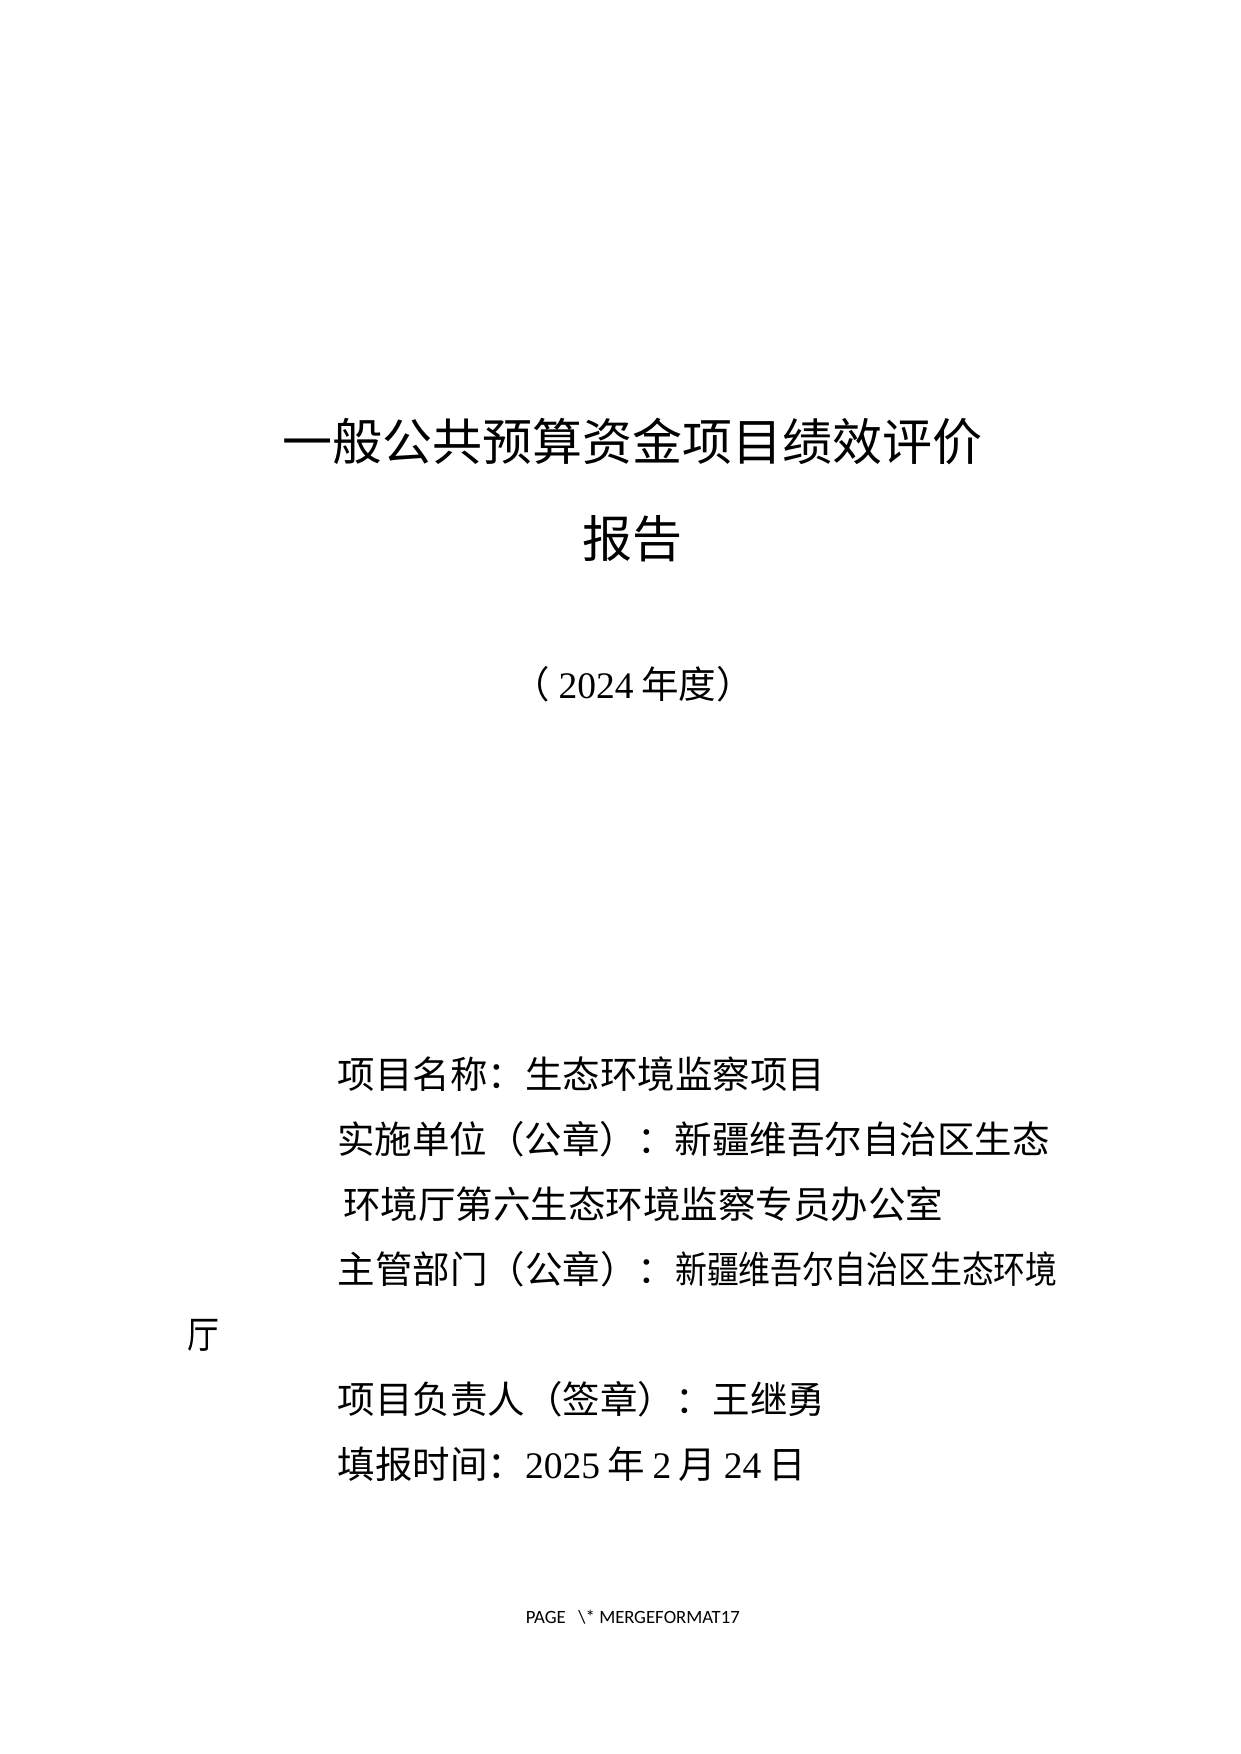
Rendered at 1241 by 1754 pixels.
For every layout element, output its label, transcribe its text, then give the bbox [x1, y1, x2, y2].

text （ 2024年度） [187, 649, 1078, 714]
text 一般公共预算资金项目绩效评价 [187, 389, 1078, 487]
text 项目负责人（签章）：王继勇 [187, 1364, 1078, 1429]
text 主管部门（公章）：新疆维吾尔自治区生态环境厅 [187, 1234, 1078, 1364]
text 报告 [187, 487, 1078, 584]
text 实施单位（公章）：新疆维吾尔自治区生态环境厅第六生态环境监察专员办公室 [337, 1104, 1078, 1234]
text 填报时间：2025年2月24日 [187, 1429, 1078, 1494]
text 项目名称：生态环境监察项目 [187, 1039, 1078, 1104]
